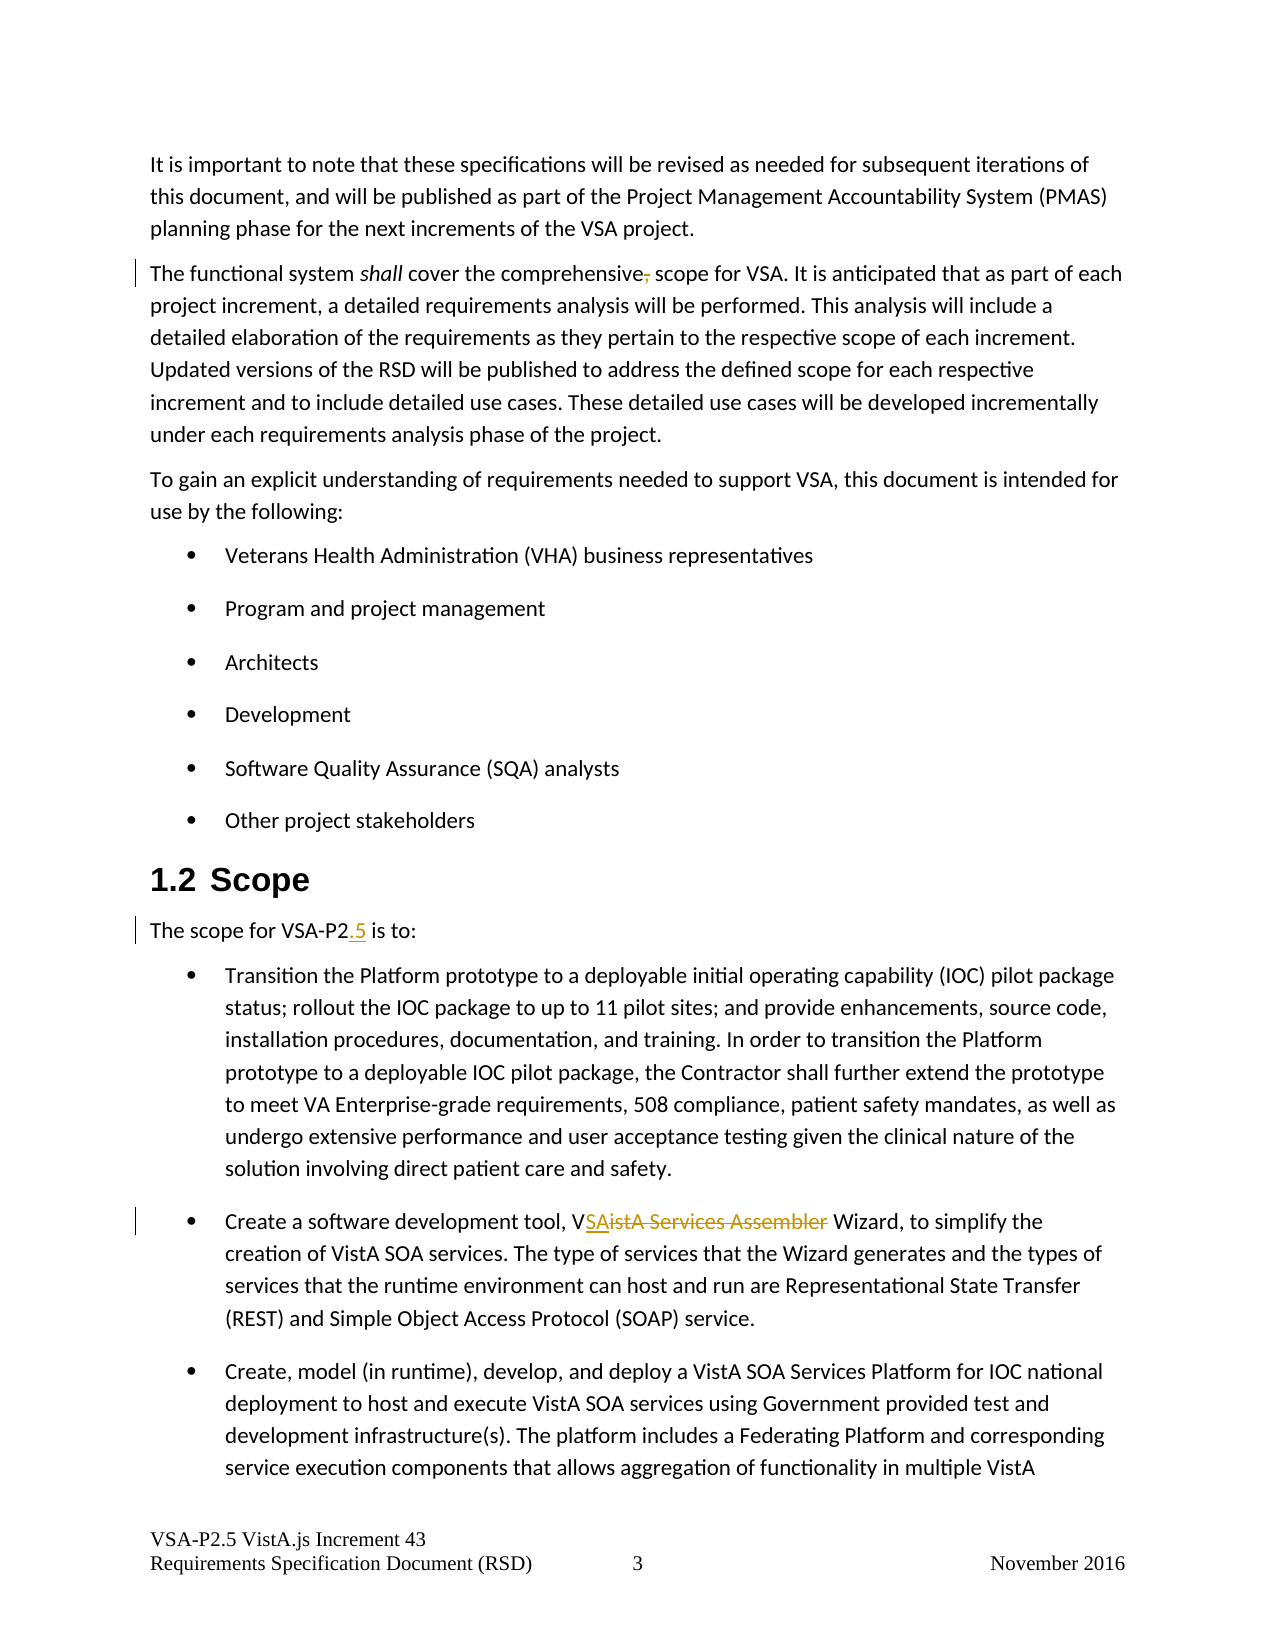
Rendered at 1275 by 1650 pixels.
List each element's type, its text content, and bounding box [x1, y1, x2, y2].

list Transition the Platform prototype to a deployable initial operating capability (IOC) pilot package status; rollout the IOC package to up to 11 pilot sites; and provide enhancements, source code, installation procedures, documentation, and training. In order to transition the Platform prototype to a deployable IOC pilot package, the Contractor shall further extend the prototype to meet VA Enterprise-grade requirements, 508 compliance, patient safety mandates, as well as undergo extensive performance and user acceptance testing given the clinical nature of the solution involving direct patient care and safety. [187, 961, 1125, 1182]
list Software Quality Assurance (SQA) analysts [187, 754, 1125, 782]
list Program and project management [187, 594, 1125, 623]
list Veterans Health Administration (VHA) business representatives [187, 542, 1125, 569]
text The functional system shall cover the comprehensive scope for VSA. It is anticipated that as part of each project increment, a detailed requirements analysis will be performed. This analysis will include a detailed elaboration of the requirements as they pertain to the respective scope of each increment. Updated versions of the RSD will be published to address the defined scope for each respective increment and to include detailed use cases. These detailed use cases will be developed incrementally under each requirements analysis phase of the project. [150, 259, 1125, 448]
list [187, 1357, 1125, 1481]
list Create a software development tool, V Wizard, to simplify the creation of VistA SOA services. The type of services that the Wizard generates and the types of services that the runtime environment can host and run are Representational State Transfer (REST) and Simple Object Access Protocol (SOAP) service. [187, 1207, 1125, 1332]
list Other project stakeholders [187, 807, 1125, 835]
list Development [187, 701, 1125, 729]
text To gain an explicit understanding of requirements needed to support VSA, this document is intended for use by the following: [150, 465, 1125, 525]
subtitle Scope [150, 860, 1125, 898]
list Architects [187, 648, 1125, 676]
text It is important to note that these specifications will be revised as needed for subsequent iterations of this document, and will be published as part of the Project Management Accountability System (PMAS) planning phase for the next increments of the VSA project. [150, 150, 1125, 242]
text The scope for VSA-P2 is to: [150, 916, 1125, 944]
